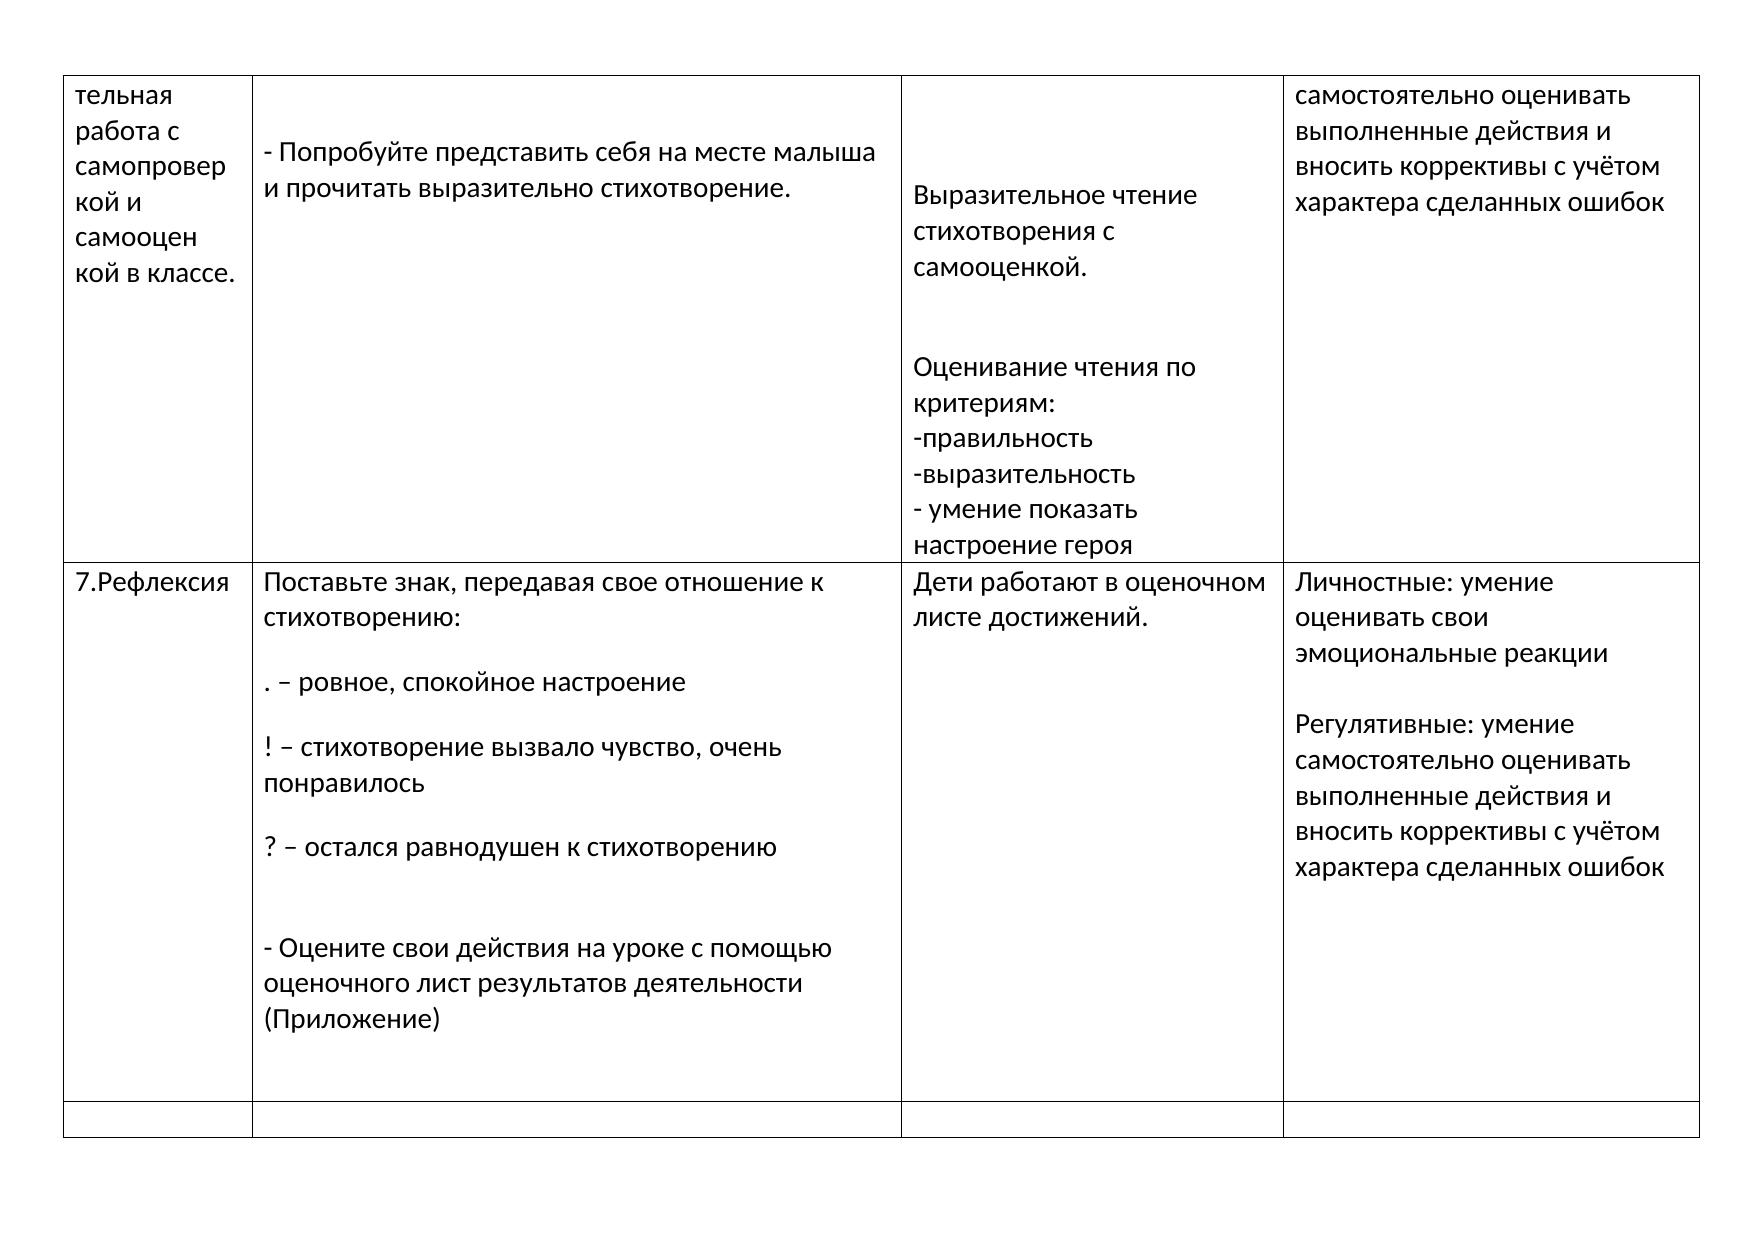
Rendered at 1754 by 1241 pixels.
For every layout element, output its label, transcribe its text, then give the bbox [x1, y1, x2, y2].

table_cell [253, 76, 901, 562]
table_cell [253, 1102, 901, 1137]
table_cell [1284, 76, 1699, 562]
table_cell [1284, 1102, 1699, 1137]
table_cell [64, 1102, 252, 1137]
table_cell 7.Рефлексия [64, 563, 252, 1101]
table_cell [902, 76, 1283, 562]
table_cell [64, 76, 252, 562]
table_cell Поставьте знак, передавая свое отношение к стихотворению: . – ровное, спокойное настроение ! – стихотворение вызвало чувство, очень понравилось ? – остался равнодушен к стихотворению - Оцените свои действия на уроке с помощью оценочного лист результатов деятельности (Приложение) [253, 563, 901, 1101]
table_cell Личностные: умение оценивать свои эмоциональные реакции Регулятивные: умение самостоятельно оценивать выполненные действия и вносить коррективы с учётом характера сделанных ошибок [1284, 563, 1699, 1101]
table_cell Дети работают в оценочном листе достижений. [902, 563, 1283, 1101]
table_cell [902, 1102, 1283, 1137]
